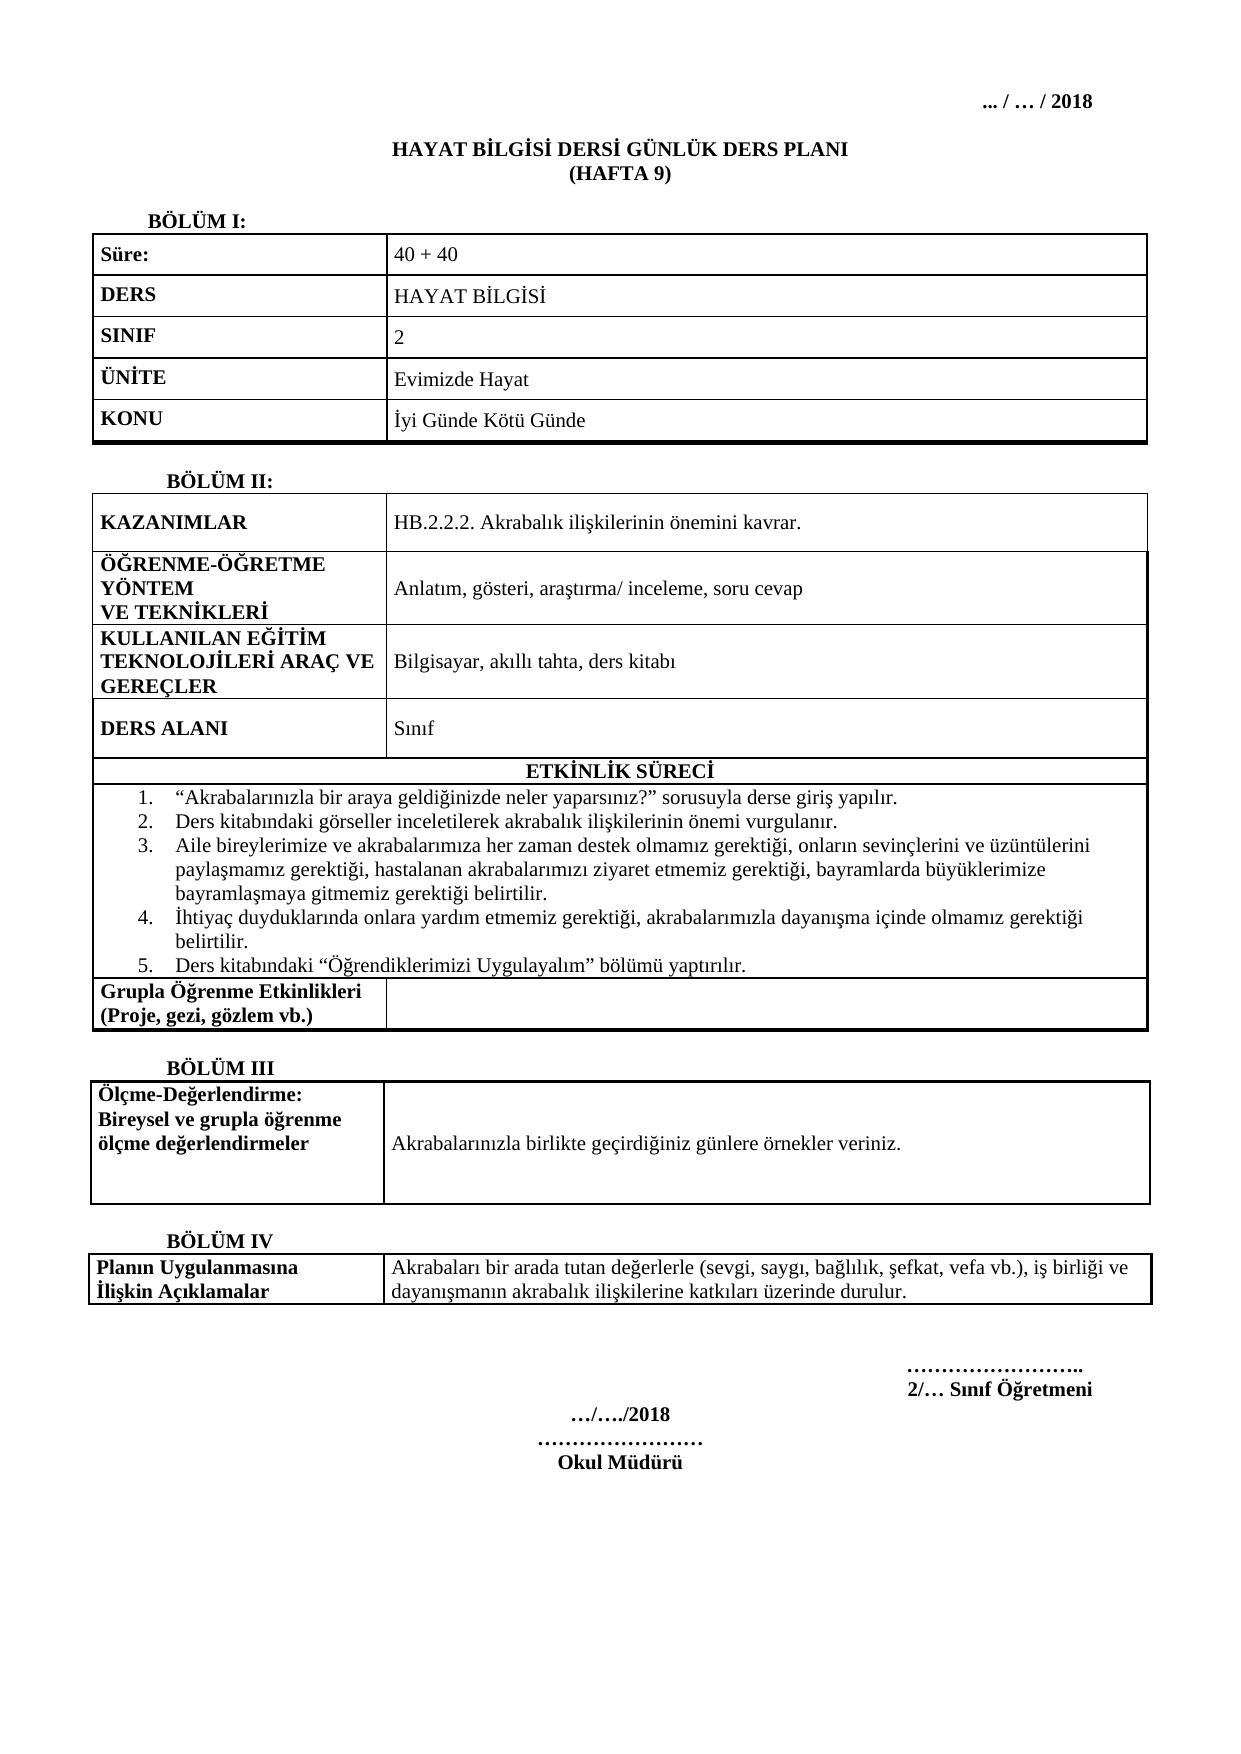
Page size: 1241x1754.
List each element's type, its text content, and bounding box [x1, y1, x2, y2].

table_header Planın Uygulanmasına İlişkin Açıklamalar [90, 1255, 383, 1303]
table_header HB.2.2.2. Akrabalık ilişkilerinin önemini kavrar. [387, 494, 1147, 551]
text Okul Müdürü [148, 1449, 1092, 1474]
text …………………….. [811, 1353, 1092, 1377]
table_cell [387, 979, 1146, 1027]
text …………………… [148, 1426, 1092, 1449]
text BÖLÜM I: [148, 209, 1092, 233]
subtitle BÖLÜM III [148, 1056, 1092, 1080]
table_cell İyi Günde Kötü Günde [388, 400, 1146, 440]
table_cell DERS ALANI [94, 699, 386, 757]
table_cell Sınıf [387, 699, 1146, 757]
table_cell 2 [388, 317, 1146, 357]
table_cell Grupla Öğrenme Etkinlikleri (Proje, gezi, gözlem vb.) [94, 979, 386, 1027]
subtitle BÖLÜM IV [148, 1229, 1092, 1253]
table_cell KONU [94, 400, 386, 440]
table_cell KULLANILAN EĞİTİM TEKNOLOJİLERİ ARAÇ VE GEREÇLER [93, 625, 386, 698]
text ... / … / 2018 [148, 89, 1092, 113]
text BÖLÜM II: [148, 468, 1092, 493]
text (HAFTA 9) [148, 161, 1092, 185]
table_header Ölçme-Değerlendirme: Bireysel ve grupla öğrenme ölçme değerlendirmeler [92, 1083, 383, 1203]
table_cell “Akrabalarınızla bir araya geldiğinizde neler yaparsınız?” sorusuyla derse giriş yapılır. Ders kitabındaki görseller inceletilerek akrabalık ilişkilerinin önemi vurgulanır. Aile bireylerimize ve akrabalarımıza her zaman destek olmamız gerektiği, onların sevinçlerini ve üzüntülerini paylaşmamız gerektiği, hastalanan akrabalarımızı ziyaret etmemiz gerektiği, bayramlarda büyüklerimize bayramlaşmaya gitmemiz gerektiği belirtilir. İhtiyaç duyduklarında onlara yardım etmemiz gerektiği, akrabalarımızla dayanışma içinde olmamız gerektiği belirtilir. Ders kitabındaki “Öğrendiklerimizi Uygulayalım” bölümü yaptırılır. [94, 785, 1146, 977]
table_cell SINIF [94, 317, 386, 357]
table_header KAZANIMLAR [93, 494, 386, 551]
table_cell ÖĞRENME-ÖĞRETME YÖNTEM VE TEKNİKLERİ [93, 552, 386, 624]
table_header Akrabalarınızla birlikte geçirdiğiniz günlere örnekler veriniz. [385, 1083, 1149, 1203]
text …/…./2018 [148, 1401, 1092, 1426]
table_cell DERS [94, 276, 386, 316]
table_cell HAYAT BİLGİSİ [388, 276, 1146, 316]
table_cell ÜNİTE [94, 359, 386, 398]
text 2/… Sınıf Öğretmeni [148, 1377, 1092, 1401]
table_cell Evimizde Hayat [388, 359, 1146, 398]
table_cell ETKİNLİK SÜRECİ [94, 759, 1146, 783]
table_header Süre: [94, 235, 386, 274]
table_header Akrabaları bir arada tutan değerlerle (sevgi, saygı, bağlılık, şefkat, vefa vb.), iş birliği ve dayanışmanın akrabalık ilişkilerine katkıları üzerinde durulur. [385, 1255, 1150, 1303]
table_cell Bilgisayar, akıllı tahta, ders kitabı [387, 625, 1146, 698]
table_cell Anlatım, gösteri, araştırma/ inceleme, soru cevap [387, 552, 1146, 624]
text HAYAT BİLGİSİ DERSİ GÜNLÜK DERS PLANI [148, 137, 1092, 161]
table_header 40 + 40 [388, 235, 1146, 274]
